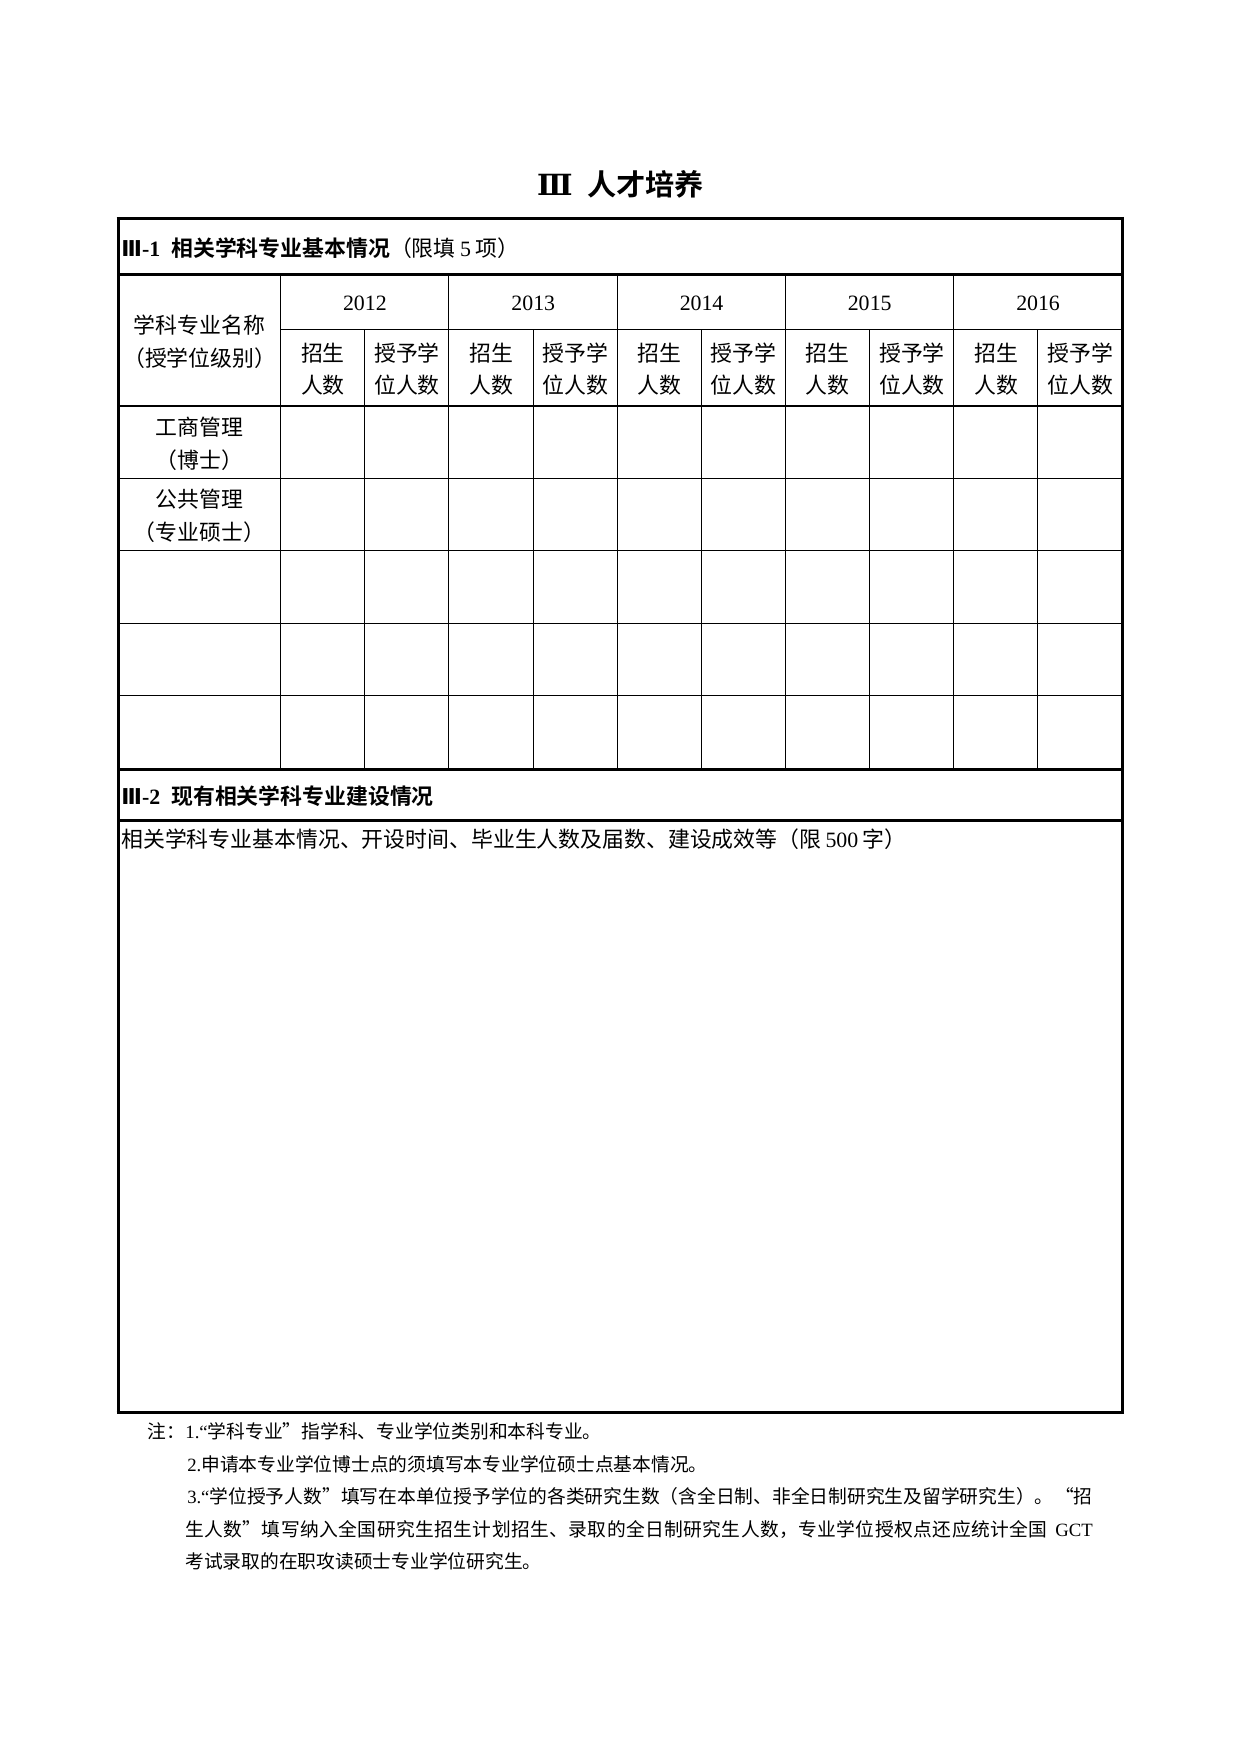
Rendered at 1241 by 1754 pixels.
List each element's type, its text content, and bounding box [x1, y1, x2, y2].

text Ⅲ 人才培养 [148, 162, 1092, 204]
table_cell [870, 551, 953, 622]
table_cell 授予学位人数 [365, 330, 448, 405]
table_cell 2013 [449, 276, 617, 329]
table_cell [702, 551, 785, 622]
table_cell [618, 696, 701, 767]
table_cell [618, 551, 701, 622]
table_cell [365, 696, 448, 767]
table_cell [1038, 407, 1121, 477]
table_cell 授予学位人数 [702, 330, 785, 405]
table_cell [1038, 551, 1121, 622]
table_cell [702, 696, 785, 767]
table_cell [870, 624, 953, 695]
table_cell [534, 407, 617, 477]
table_cell [870, 696, 953, 767]
table_cell [281, 551, 364, 622]
table_cell [534, 551, 617, 622]
table_header Ⅲ-1 相关学科专业基本情况（限填5项） [120, 220, 1121, 273]
table_cell 授予学位人数 [1038, 330, 1121, 405]
table_cell [786, 407, 869, 477]
table_cell 学科专业名称（授学位级别） [120, 276, 280, 405]
table_cell [534, 624, 617, 695]
table_cell 招生 人数 [449, 330, 533, 405]
table_cell [618, 407, 701, 477]
table_cell 公共管理 （专业硕士） [120, 479, 280, 550]
table_cell 招生 人数 [618, 330, 701, 405]
table_cell [1038, 479, 1121, 550]
table_cell [1038, 624, 1121, 695]
table_cell [120, 696, 280, 767]
table_cell [954, 479, 1037, 550]
table_cell [954, 407, 1037, 477]
table_cell [449, 696, 533, 767]
table_cell [281, 479, 364, 550]
table_cell [702, 407, 785, 477]
table_cell [702, 479, 785, 550]
table_cell [281, 696, 364, 767]
table_cell [870, 407, 953, 477]
table_cell [534, 479, 617, 550]
table_cell [365, 551, 448, 622]
table_cell [120, 551, 280, 622]
table_cell [449, 551, 533, 622]
table_cell [954, 696, 1037, 767]
table_cell [786, 696, 869, 767]
text 2.申请本专业学位博士点的须填写本专业学位硕士点基本情况。 [185, 1447, 1092, 1479]
table_cell [1038, 696, 1121, 767]
table_cell 2015 [786, 276, 953, 329]
table_cell [702, 624, 785, 695]
table_cell [120, 624, 280, 695]
text 注：1.“学科专业”指学科、专业学位类别和本科专业。 [148, 1414, 1092, 1447]
table_cell [618, 479, 701, 550]
table_cell [618, 624, 701, 695]
table_cell 招生 人数 [954, 330, 1037, 405]
table_cell [870, 479, 953, 550]
table_cell 相关学科专业基本情况、开设时间、毕业生人数及届数、建设成效等（限500字） [120, 822, 1121, 1411]
table_cell 2016 [954, 276, 1121, 329]
table_cell Ⅲ-2 现有相关学科专业建设情况 [120, 771, 1121, 819]
table_cell [786, 624, 869, 695]
table_cell 招生 人数 [281, 330, 364, 405]
table_cell [786, 551, 869, 622]
table_cell 工商管理 （博士） [120, 407, 280, 477]
table_cell [449, 479, 533, 550]
table_cell 授予学位人数 [870, 330, 953, 405]
table_cell [786, 479, 869, 550]
text 3.“学位授予人数”填写在本单位授予学位的各类研究生数（含全日制、非全日制研究生及留学研究生）。“招生人数”填写纳入全国研究生招生计划招生、录取的全日制研究生人数，专业学位授权点还应统计全国GCT考试录取的在职攻读硕士专业学位研究生。 [185, 1479, 1092, 1577]
table_cell [954, 624, 1037, 695]
table_cell [365, 407, 448, 477]
table_cell 2014 [618, 276, 785, 329]
table_cell [281, 407, 364, 477]
table_cell [954, 551, 1037, 622]
table_cell [365, 624, 448, 695]
table_cell [534, 696, 617, 767]
table_cell [449, 407, 533, 477]
table_cell 招生 人数 [786, 330, 869, 405]
table_cell [449, 624, 533, 695]
table_cell [365, 479, 448, 550]
table_cell 2012 [281, 276, 448, 329]
table_cell [281, 624, 364, 695]
table_cell 授予学位人数 [534, 330, 617, 405]
